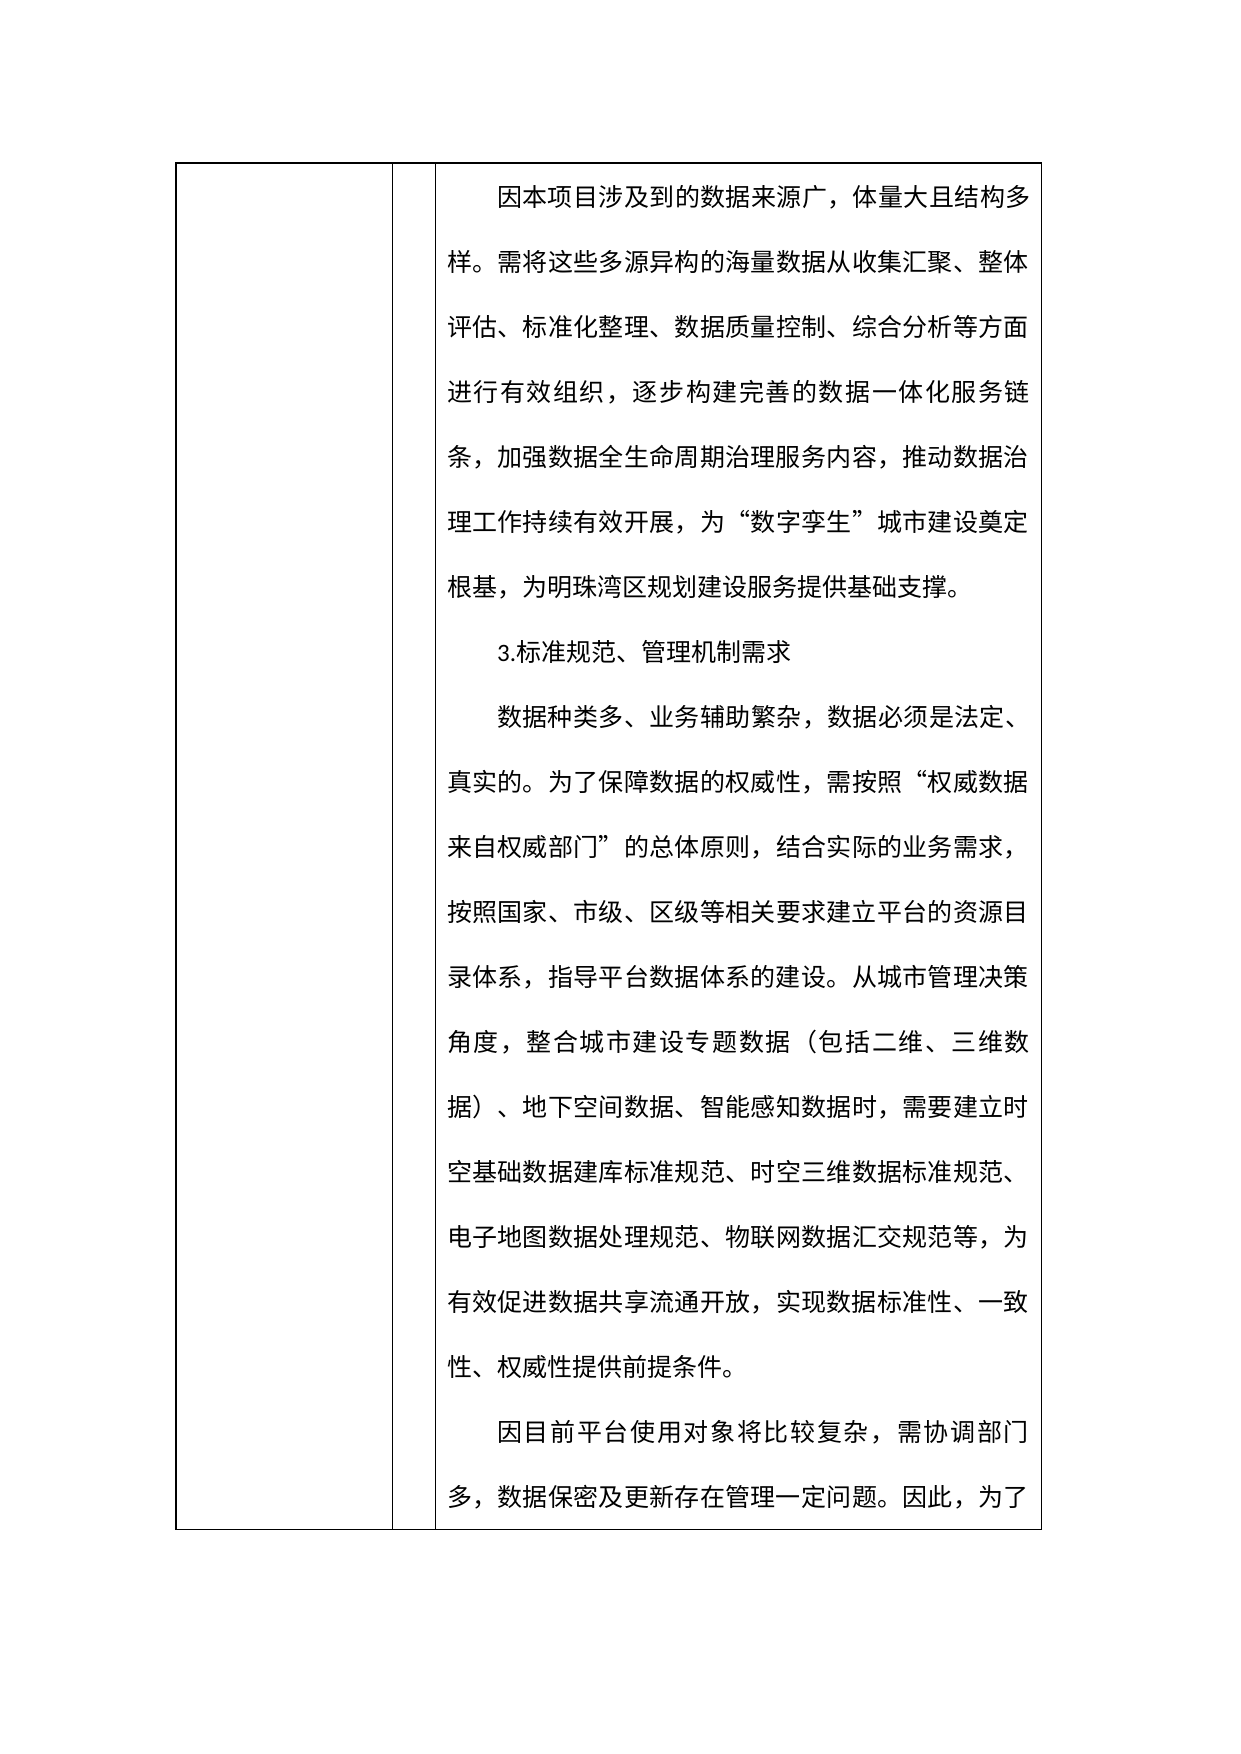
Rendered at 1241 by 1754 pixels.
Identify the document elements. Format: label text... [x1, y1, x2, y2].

table_cell 3 [393, 164, 435, 1528]
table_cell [436, 164, 1041, 1528]
table_cell [177, 164, 392, 1528]
